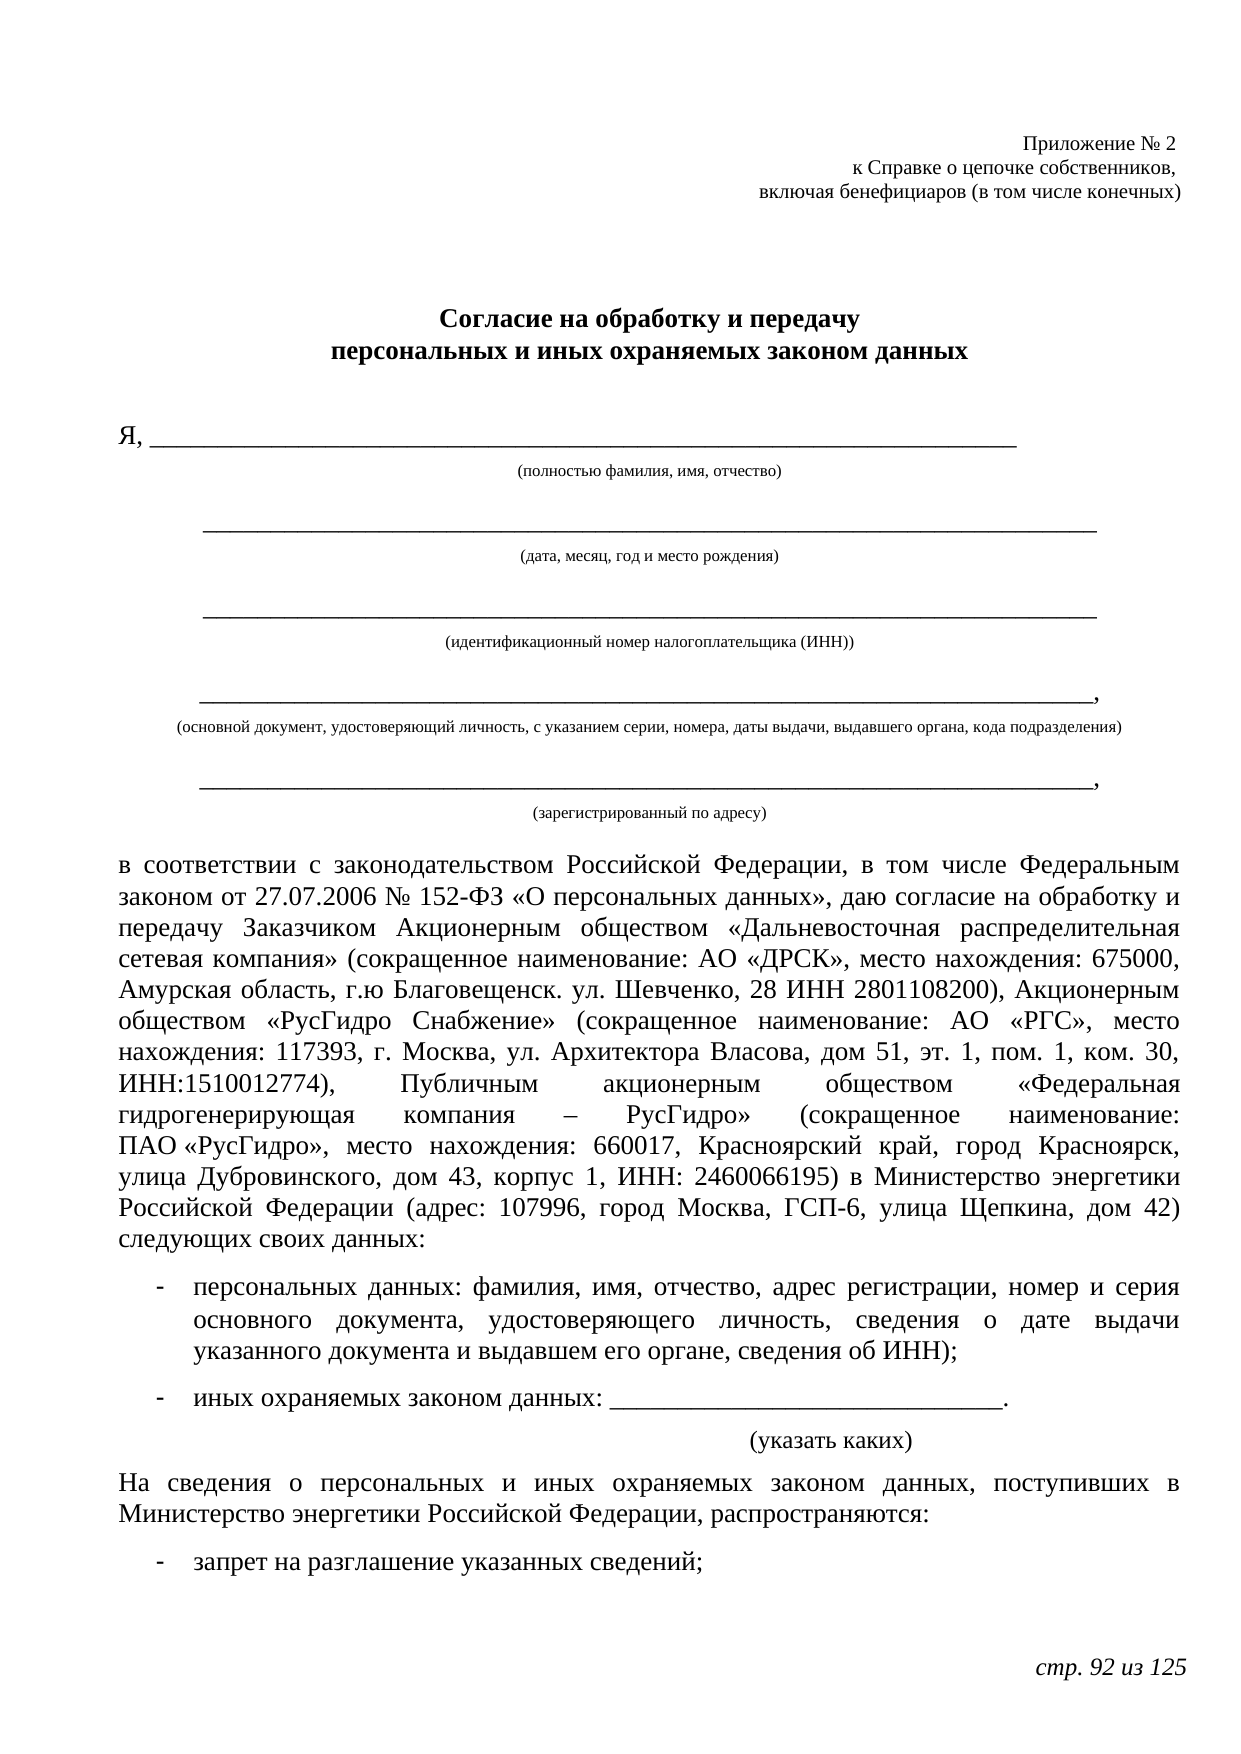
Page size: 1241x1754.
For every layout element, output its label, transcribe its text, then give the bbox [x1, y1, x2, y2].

text (зарегистрированный по адресу) [118, 803, 1181, 836]
text Я, ________________________________________________________________ [118, 419, 1181, 450]
text в соответствии с законодательством Российской Федерации, в том числе Федеральным законом от 27.07.2006 № 152-ФЗ «О персональных данных», даю согласие на обработку и передачу Заказчиком Акционерным обществом «Дальневосточная распределительная сетевая компания» (сокращенное наименование: АО «ДРСК», место нахождения: 675000, Амурская область, г.ю Благовещенск. ул. Шевченко, 28 ИНН 2801108200), Акционерным обществом «РусГидро Снабжение» (сокращенное наименование: АО «РГС», место нахождения: 117393, г. Москва, ул. Архитектора Власова, дом 51, эт. 1, пом. 1, ком. 30, ИНН:1510012774), Публичным акционерным обществом «Федеральная гидрогенерирующая компания – РусГидро» (сокращенное наименование: ПАО «РусГидро», место нахождения: 660017, Красноярский край, город Красноярск, улица Дубровинского, дом 43, корпус 1, ИНН: 2460066195) в Министерство энергетики Российской Федерации (адрес: 107996, город Москва, ГСП-6, улица Щепкина, дом 42) следующих своих данных: [118, 849, 1181, 1253]
text Согласие на обработку и передачу персональных и иных охраняемых законом данных [118, 303, 1181, 365]
text На сведения о персональных и иных охраняемых законом данных, поступивших в Министерство энергетики Российской Федерации, распространяются: [118, 1466, 1181, 1528]
text (указать каких) [118, 1425, 1181, 1454]
text (идентификационный номер налогоплательщика (ИНН)) [118, 632, 1181, 665]
text Приложение № 2 к Справке о цепочке собственников, включая бенефициаров (в том числе конечных) [118, 131, 1181, 203]
text __________________________________________________________________, [118, 761, 1181, 792]
text (основной документ, удостоверяющий личность, с указанием серии, номера, даты выдачи, выдавшего органа, кода подразделения) [118, 717, 1181, 751]
text __________________________________________________________________, [118, 676, 1181, 707]
text __________________________________________________________________ [118, 590, 1181, 621]
text (полностью фамилия, имя, отчество) [118, 461, 1181, 494]
text __________________________________________________________________ [118, 504, 1181, 536]
list персональных данных: фамилия, имя, отчество, адрес регистрации, номер и серия основного документа, удостоверяющего личность, сведения о дате выдачи указанного документа и выдавшем его органе, сведения об ИНН); [156, 1266, 1181, 1365]
list иных охраняемых законом данных: _____________________________. [156, 1378, 1181, 1414]
list запрет на разглашение указанных сведений; [156, 1541, 1181, 1578]
text (дата, месяц, год и место рождения) [118, 546, 1181, 579]
